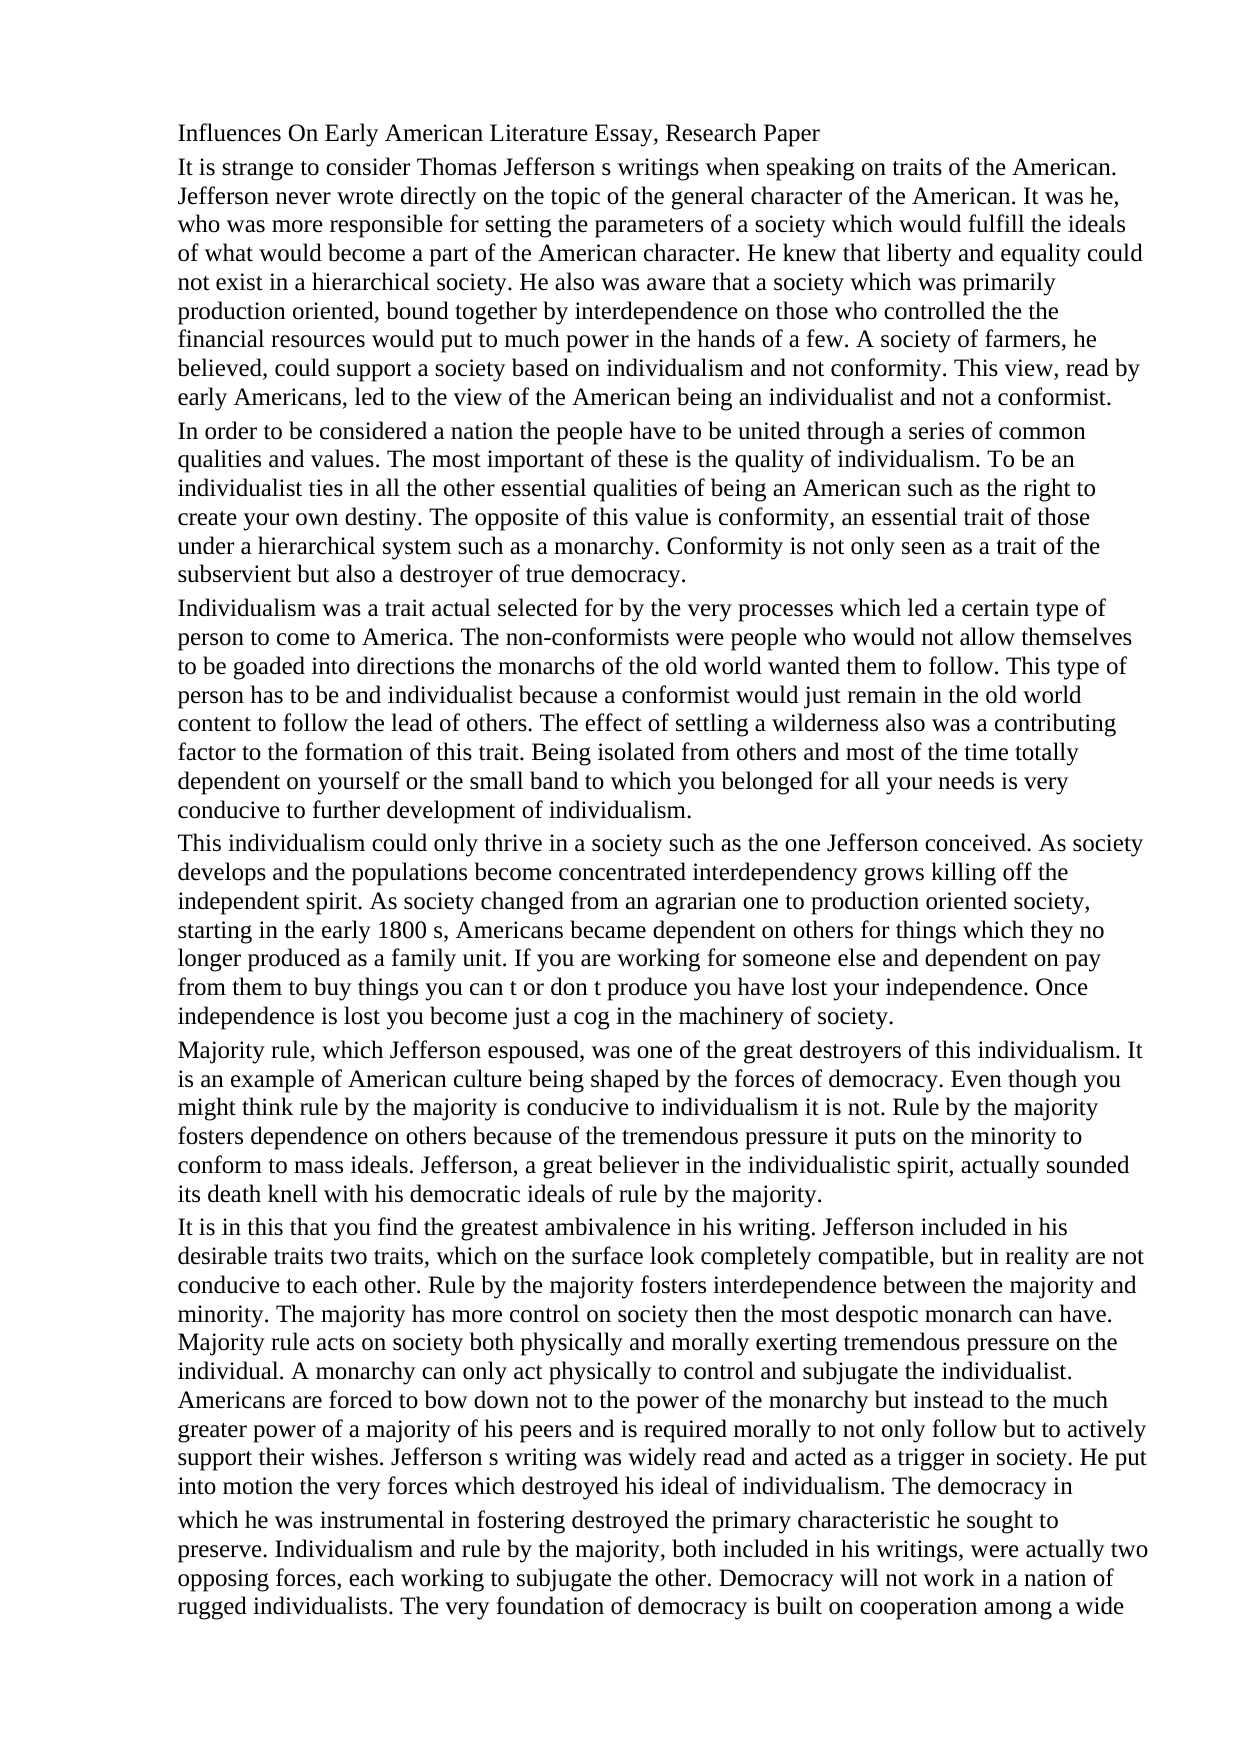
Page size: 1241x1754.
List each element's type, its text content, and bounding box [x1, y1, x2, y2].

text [177, 1505, 1152, 1620]
text In order to be considered a nation the people have to be united through a series of common qualities and values. The most important of these is the quality of individualism. To be an individualist ties in all the other essential qualities of being an American such as the right to create your own destiny. The opposite of this value is conformity, an essential trait of those under a hierarchical system such as a monarchy. Conformity is not only seen as a trait of the subservient but also a destroyer of true democracy. [177, 416, 1152, 588]
text Influences On Early American Literature Essay, Research Paper [177, 118, 1152, 147]
text It is in this that you find the greatest ambivalence in his writing. Jefferson included in his desirable traits two traits, which on the surface look completely compatible, but in reality are not conducive to each other. Rule by the majority fosters interdependence between the majority and minority. The majority has more control on society then the most despotic monarch can have. Majority rule acts on society both physically and morally exerting tremendous pressure on the individual. A monarchy can only act physically to control and subjugate the individualist. Americans are forced to bow down not to the power of the monarchy but instead to the much greater power of a majority of his peers and is required morally to not only follow but to actively support their wishes. Jefferson s writing was widely read and acted as a trigger in society. He put into motion the very forces which destroyed his ideal of individualism. The democracy in [177, 1212, 1152, 1500]
text This individualism could only thrive in a society such as the one Jefferson conceived. As society develops and the populations become concentrated interdependency grows killing off the independent spirit. As society changed from an agrarian one to production oriented society, starting in the early 1800 s, Americans became dependent on others for things which they no longer produced as a family unit. If you are working for someone else and dependent on pay from them to buy things you can t or don t produce you have lost your independence. Once independence is lost you become just a cog in the machinery of society. [177, 828, 1152, 1030]
text It is strange to consider Thomas Jefferson s writings when speaking on traits of the American. Jefferson never wrote directly on the topic of the general character of the American. It was he, who was more responsible for setting the parameters of a society which would fulfill the ideals of what would become a part of the American character. He knew that liberty and equality could not exist in a hierarchical society. He also was aware that a society which was primarily production oriented, bound together by interdependence on those who controlled the the financial resources would put to much power in the hands of a few. A society of farmers, he believed, could support a society based on individualism and not conformity. This view, read by early Americans, led to the view of the American being an individualist and not a conformist. [177, 152, 1152, 411]
text Individualism was a trait actual selected for by the very processes which led a certain type of person to come to America. The non-conformists were people who would not allow themselves to be goaded into directions the monarchs of the old world wanted them to follow. This type of person has to be and individualist because a conformist would just remain in the old world content to follow the lead of others. The effect of settling a wilderness also was a contributing factor to the formation of this trait. Being isolated from others and most of the time totally dependent on yourself or the small band to which you belonged for all your needs is very conducive to further development of individualism. [177, 593, 1152, 823]
text Majority rule, which Jefferson espoused, was one of the great destroyers of this individualism. It is an example of American culture being shaped by the forces of democracy. Even though you might think rule by the majority is conducive to individualism it is not. Rule by the majority fosters dependence on others because of the tremendous pressure it puts on the minority to conform to mass ideals. Jefferson, a great believer in the individualistic spirit, actually sounded its death knell with his democratic ideals of rule by the majority. [177, 1035, 1152, 1207]
